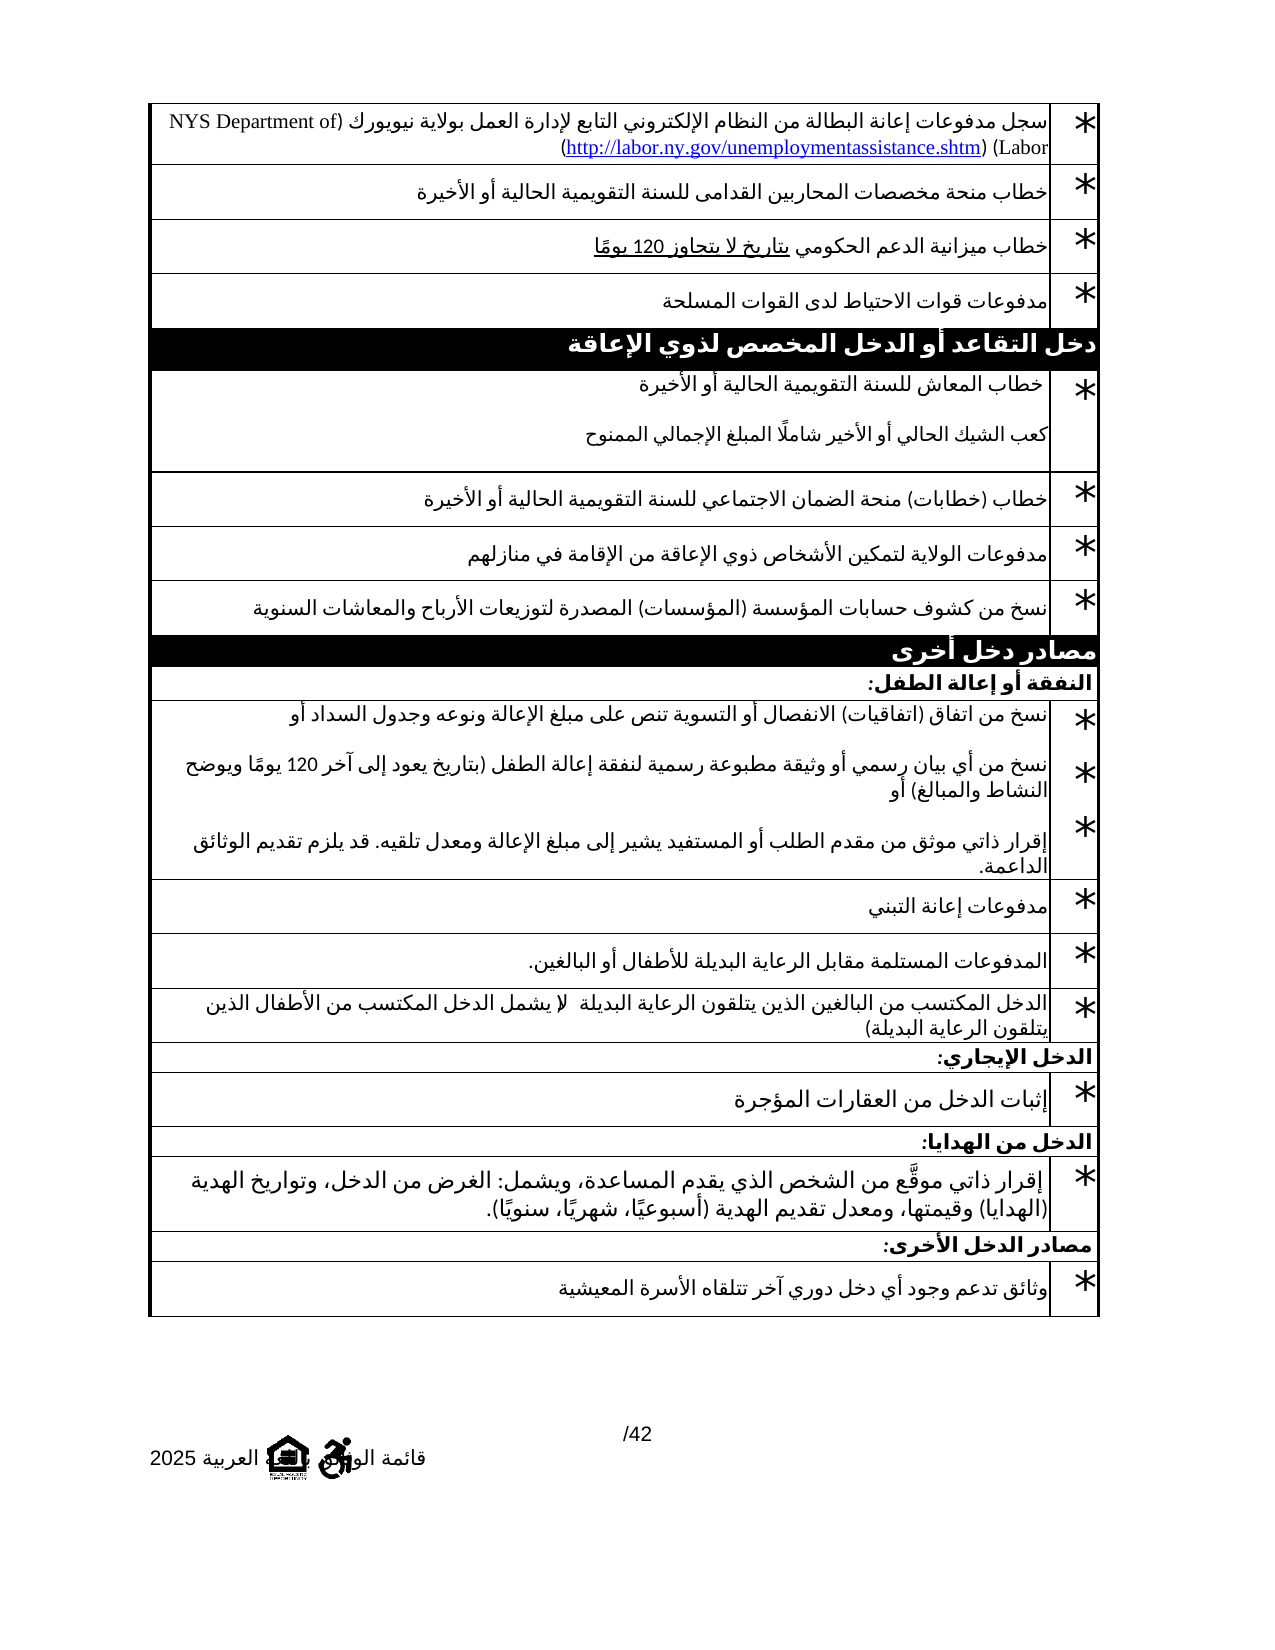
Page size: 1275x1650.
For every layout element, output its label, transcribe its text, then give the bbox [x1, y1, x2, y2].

picture [267, 1434, 309, 1480]
table_cell * [1051, 165, 1097, 219]
table_cell الدخل المكتسب من البالغين الذين يتلقون الرعاية البديلة (لا يشمل الدخل المكتسب من الأطفال الذين يتلقون الرعاية البديلة) [152, 989, 1049, 1042]
table_cell * [1051, 371, 1097, 471]
table_cell * [1051, 527, 1097, 580]
table_cell نسخ من اتفاق (اتفاقيات) الانفصال أو التسوية تنص على مبلغ الإعالة ونوعه وجدول السداد أو نسخ من أي بيان رسمي أو وثيقة مطبوعة رسمية لنفقة إعالة الطفل (بتاريخ يعود إلى آخر 120 يومًا ويوضح النشاط والمبالغ) أو إقرار ذاتي موثق من مقدم الطلب أو المستفيد يشير إلى مبلغ الإعالة ومعدل تلقيه. قد يلزم تقديم الوثائق الداعمة. [152, 701, 1049, 879]
table_cell * [1051, 1073, 1097, 1126]
table_cell * [1051, 104, 1097, 164]
table_cell نسخ من كشوف حسابات المؤسسة (المؤسسات) المصدرة لتوزيعات الأرباح والمعاشات السنوية [152, 581, 1049, 634]
table_cell إقرار ذاتي موقَّع من الشخص الذي يقدم المساعدة، ويشمل: الغرض من الدخل، وتواريخ الهدية (الهدايا) وقيمتها، ومعدل تقديم الهدية (أسبوعيًا، شهريًا، سنويًا). [152, 1157, 1049, 1231]
table_cell * * * [1051, 701, 1097, 879]
table_cell * [1051, 934, 1097, 987]
table_cell * [1051, 1157, 1097, 1231]
table_cell * [1051, 1262, 1097, 1316]
table_cell وثائق تدعم وجود أي دخل دوري آخر تتلقاه الأسرة المعيشية [152, 1262, 1049, 1316]
table_cell خطاب منحة مخصصات المحاربين القدامى للسنة التقويمية الحالية أو الأخيرة [152, 165, 1049, 219]
table_cell مصادر الدخل الأخرى: [152, 1232, 1097, 1261]
table_cell سجل مدفوعات إعانة البطالة من النظام الإلكتروني التابع لإدارة العمل بولاية نيويورك (NYS Department of Labor) (http://labor.ny.gov/unemploymentassistance.shtm) [152, 104, 1049, 164]
table_cell إثبات الدخل من العقارات المؤجرة [152, 1073, 1049, 1126]
table_cell الدخل الإيجاري: [152, 1043, 1097, 1072]
table_cell دخل التقاعد أو الدخل المخصص لذوي الإعاقة [152, 329, 1097, 370]
table_cell * [1051, 989, 1097, 1042]
table_cell النفقة أو إعالة الطفل: [152, 667, 1097, 700]
table_cell خطاب المعاش للسنة التقويمية الحالية أو الأخيرة كعب الشيك الحالي أو الأخير شاملًا المبلغ الإجمالي الممنوح [152, 371, 1049, 471]
table_cell * [1051, 274, 1097, 327]
table_cell مدفوعات قوات الاحتياط لدى القوات المسلحة [152, 274, 1049, 327]
table_cell الدخل من الهدايا: [152, 1127, 1097, 1156]
table_cell * [1051, 473, 1097, 526]
picture [319, 1436, 354, 1480]
table_cell المدفوعات المستلمة مقابل الرعاية البديلة للأطفال أو البالغين. [152, 934, 1049, 987]
table_cell مدفوعات إعانة التبني [152, 880, 1049, 933]
table_cell مصادر دخل أخرى [152, 636, 1097, 666]
table_cell مدفوعات الولاية لتمكين الأشخاص ذوي الإعاقة من الإقامة في منازلهم [152, 527, 1049, 580]
table_cell خطاب ميزانية الدعم الحكومي بتاريخ لا يتجاوز 120 يومًا [152, 220, 1049, 273]
table_cell * [1051, 581, 1097, 634]
table_cell خطاب (خطابات) منحة الضمان الاجتماعي للسنة التقويمية الحالية أو الأخيرة [152, 473, 1049, 526]
table_cell * [1051, 880, 1097, 933]
table_cell * [1051, 220, 1097, 273]
